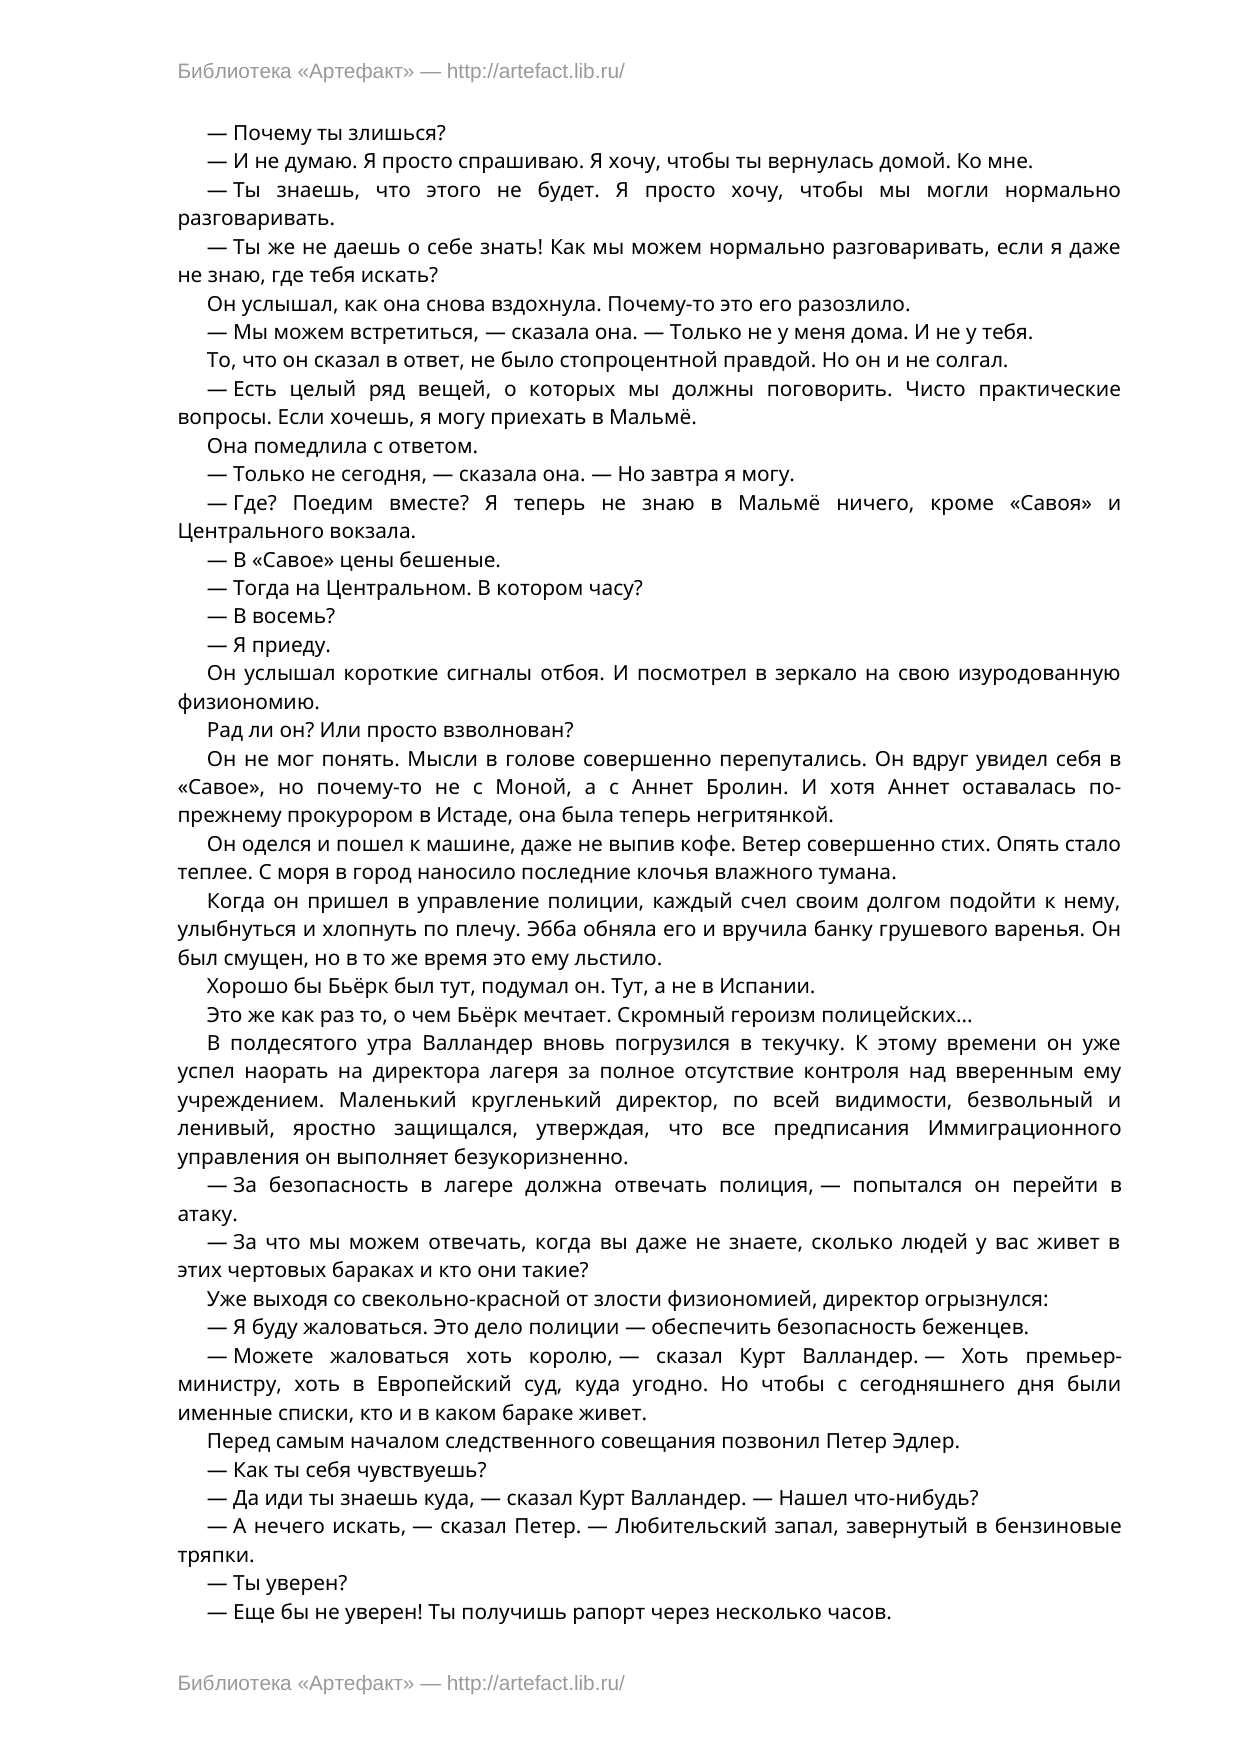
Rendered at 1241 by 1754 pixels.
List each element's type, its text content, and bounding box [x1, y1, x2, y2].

text Он оделся и пошел к машине, даже не выпив кофе. Ветер совершенно стих. Опять стало теплее. С моря в город наносило последние клочья влажного тумана. [177, 829, 1122, 886]
text — А нечего искать, — сказал Петер. — Любительский запал, завернутый в бензиновые тряпки. [177, 1512, 1122, 1568]
text — За безопасность в лагере должна отвечать полиция, — попытался он перейти в атаку. [177, 1170, 1122, 1227]
text Когда он пришел в управление полиции, каждый счел своим долгом подойти к нему, улыбнуться и хлопнуть по плечу. Эбба обняла его и вручила банку грушевого варенья. Он был смущен, но в то же время это ему льстило. [177, 886, 1122, 971]
text Он не мог понять. Мысли в голове совершенно перепутались. Он вдруг увидел себя в «Савое», но почему-то не с Моной, а с Аннет Бролин. И хотя Аннет оставалась по-прежнему прокурором в Истаде, она была теперь негритянкой. [177, 744, 1122, 829]
text Он услышал, как она снова вздохнула. Почему-то это его разозлило. [177, 289, 1122, 317]
text — Ты знаешь, что этого не будет. Я просто хочу, чтобы мы могли нормально разговаривать. [177, 175, 1122, 232]
text — Еще бы не уверен! Ты получишь рапорт через несколько часов. [177, 1597, 1122, 1625]
text Хорошо бы Бьёрк был тут, подумал он. Тут, а не в Испании. [177, 971, 1122, 1000]
text — В восемь? [177, 602, 1122, 630]
text Он услышал короткие сигналы отбоя. И посмотрел в зеркало на свою изуродованную физиономию. [177, 658, 1122, 715]
text — Я приеду. [177, 630, 1122, 658]
text — Мы можем встретиться, — сказала она. — Только не у меня дома. И не у тебя. [177, 317, 1122, 346]
text — И не думаю. Я просто спрашиваю. Я хочу, чтобы ты вернулась домой. Ко мне. [177, 147, 1122, 175]
text — Я буду жаловаться. Это дело полиции — обеспечить безопасность беженцев. [177, 1312, 1122, 1341]
text Перед самым началом следственного совещания позвонил Петер Эдлер. [177, 1426, 1122, 1455]
text — Можете жаловаться хоть королю, — сказал Курт Валландер. — Хоть премьер-министру, хоть в Европейский суд, куда угодно. Но чтобы с сегодняшнего дня были именные списки, кто и в каком бараке живет. [177, 1341, 1122, 1426]
text Рад ли он? Или просто взволнован? [177, 715, 1122, 744]
text То, что он сказал в ответ, не было стопроцентной правдой. Но он и не солгал. [177, 346, 1122, 374]
text — Есть целый ряд вещей, о которых мы должны поговорить. Чисто практические вопросы. Если хочешь, я могу приехать в Мальмё. [177, 374, 1122, 431]
text — Ты же не даешь о себе знать! Как мы можем нормально разговаривать, если я даже не знаю, где тебя искать? [177, 232, 1122, 289]
text — Только не сегодня, — сказала она. — Но завтра я могу. [177, 459, 1122, 488]
text Уже выходя со свекольно-красной от злости физиономией, директор огрызнулся: [177, 1284, 1122, 1312]
text — Да иди ты знаешь куда, — сказал Курт Валландер. — Нашел что-нибудь? [177, 1483, 1122, 1512]
text — Тогда на Центральном. В котором часу? [177, 573, 1122, 602]
text Это же как раз то, о чем Бьёрк мечтает. Скромный героизм полицейских... [177, 1000, 1122, 1028]
text — В «Савое» цены бешеные. [177, 545, 1122, 573]
text — Как ты себя чувствуешь? [177, 1455, 1122, 1483]
text Она помедлила с ответом. [177, 431, 1122, 459]
text — Где? Поедим вместе? Я теперь не знаю в Мальмё ничего, кроме «Савоя» и Центрального вокзала. [177, 488, 1122, 545]
text В полдесятого утра Валландер вновь погрузился в текучку. К этому времени он уже успел наорать на директора лагеря за полное отсутствие контроля над вверенным ему учреждением. Маленький кругленький директор, по всей видимости, безвольный и ленивый, яростно защищался, утверждая, что все предписания Иммиграционного управления он выполняет безукоризненно. [177, 1028, 1122, 1170]
text — За что мы можем отвечать, когда вы даже не знаете, сколько людей у вас живет в этих чертовых бараках и кто они такие? [177, 1227, 1122, 1284]
text — Почему ты злишься? [177, 118, 1122, 147]
text — Ты уверен? [177, 1568, 1122, 1597]
